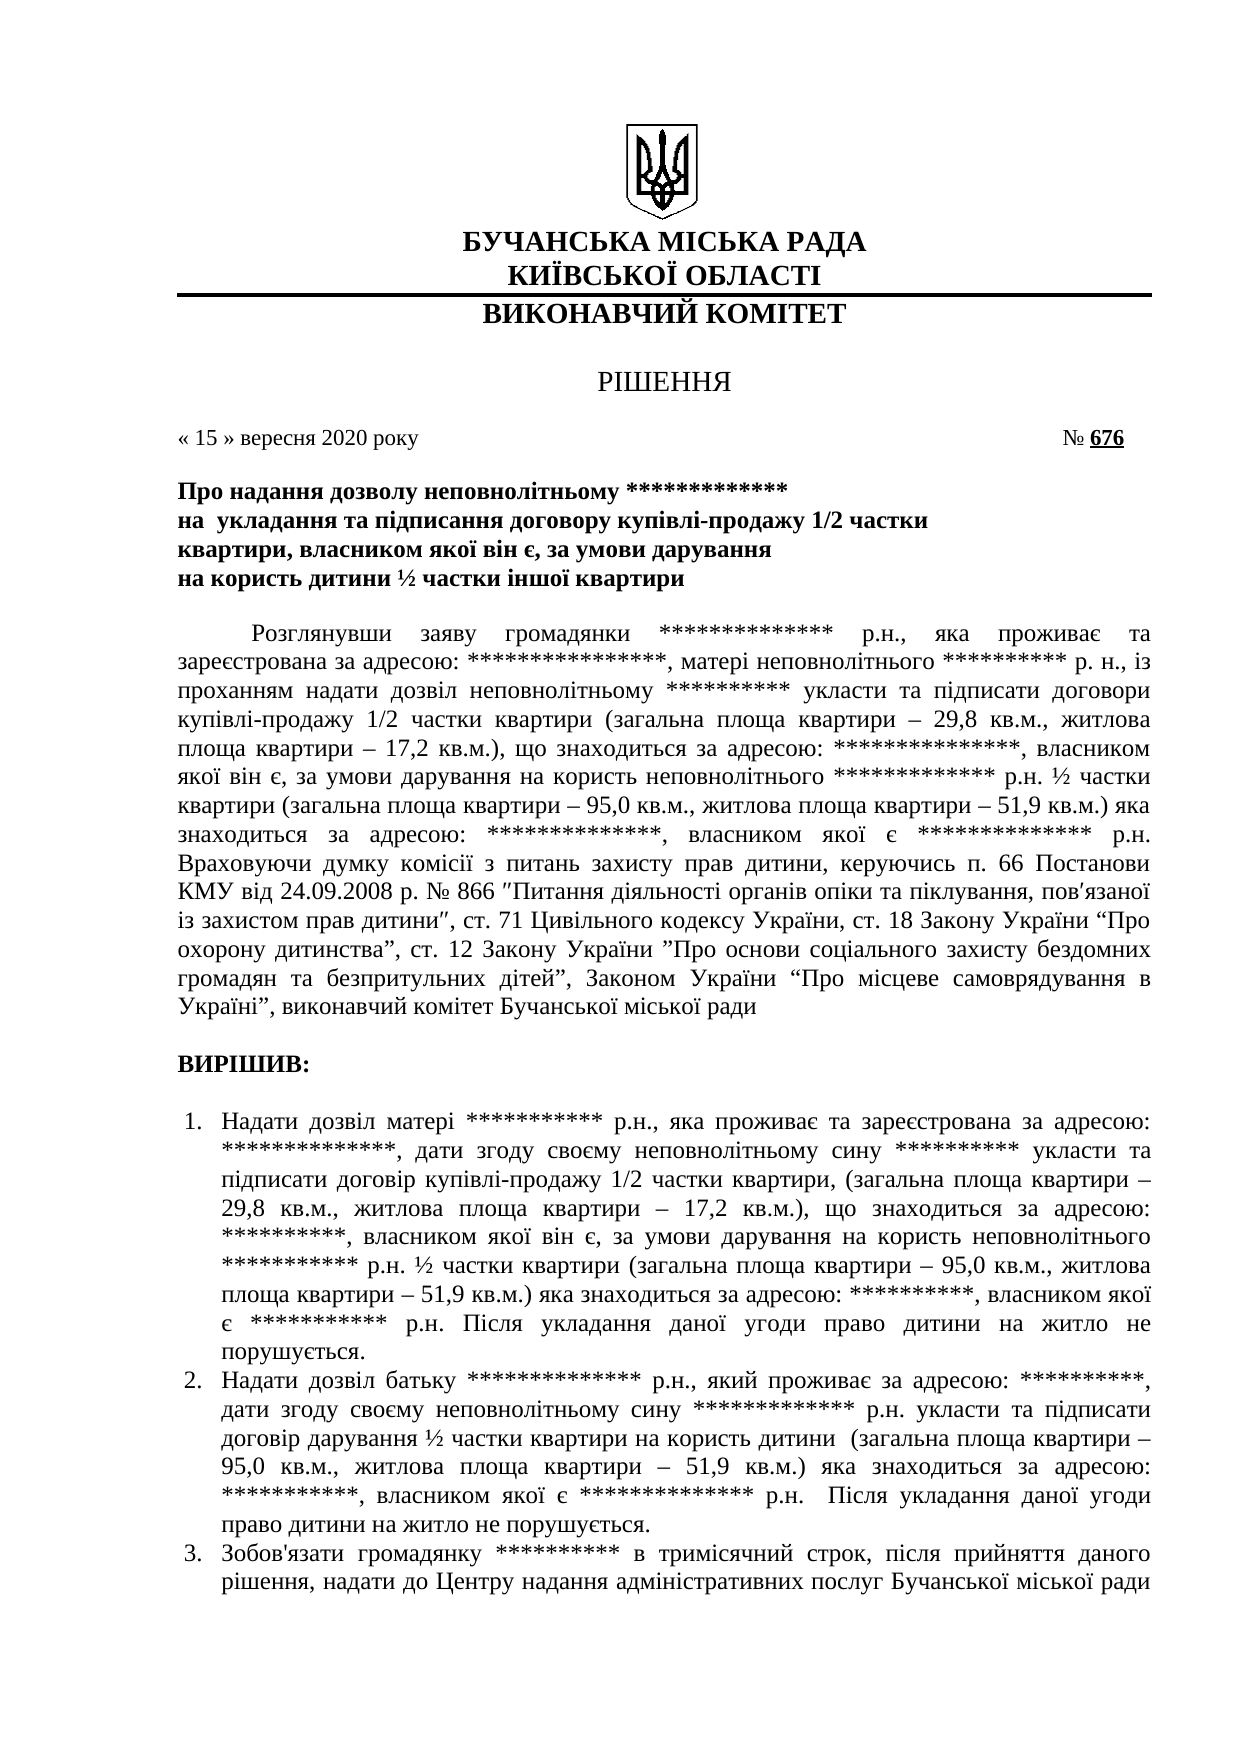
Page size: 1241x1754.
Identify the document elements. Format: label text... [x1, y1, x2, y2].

text квартири, власником якої він є, за умови дарування [177, 534, 1152, 563]
text РІШЕННЯ [177, 364, 1152, 397]
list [183, 1538, 1152, 1595]
text на користь дитини ½ частки іншої квартири [177, 563, 1152, 591]
text на укладання та підписання договору купівлі-продажу 1/2 частки [177, 505, 1152, 534]
text БУЧАНСЬКА МІСЬКА РАДА [177, 224, 1152, 258]
text Про надання дозволу неповнолітньому ************* [177, 476, 1152, 505]
list Надати дозвіл батьку ************** р.н., який проживає за адресою: **********, дати згоду своєму неповнолітньому сину ************* р.н. укласти та підписати договір дарування ½ частки квартири на користь дитини (загальна площа квартири – 95,0 кв.м., житлова площа квартири – 51,9 кв.м.) яка знаходиться за адресою: ***********, власником якої є ************** р.н. Після укладання даної угоди право дитини на житло не порушується. [183, 1365, 1152, 1538]
text « 15 » вересня 2020 року № 676 [177, 424, 1152, 450]
text ВИРІШИВ: [177, 1049, 1152, 1078]
text Розглянувши заяву громадянки ************** р.н., яка проживає та зареєстрована за адресою: ****************, матері неповнолітнього ********** р. н., із проханням надати дозвіл неповнолітньому ********** укласти та підписати договори купівлі-продажу 1/2 частки квартири (загальна площа квартири – 29,8 кв.м., житлова площа квартири – 17,2 кв.м.), що знаходиться за адресою: ***************, власником якої він є, за умови дарування на користь неповнолітнього ************* р.н. ½ частки квартири (загальна площа квартири – 95,0 кв.м., житлова площа квартири – 51,9 кв.м.) яка знаходиться за адресою: **************, власником якої є ************** р.н. Враховуючи думку комісії з питань захисту прав дитини, керуючись п. 66 Постанови КМУ від 24.09.2008 р. № 866 ″Питання діяльності органів опіки та піклування, пов′язаної із захистом прав дитини″, ст. 71 Цивільного кодексу України, ст. 18 Закону України “Про охорону дитинства”, ст. 12 Закону України ”Про основи соціального захисту бездомних громадян та безпритульних дітей”, Законом України “Про місцеве самоврядування в Україні”, виконавчий комітет Бучанської міської ради [177, 618, 1152, 1020]
list Надати дозвіл матері *********** р.н., яка проживає та зареєстрована за адресою: **************, дати згоду своєму неповнолітньому сину ********** укласти та підписати договір купівлі-продажу 1/2 частки квартири, (загальна площа квартири – 29,8 кв.м., житлова площа квартири – 17,2 кв.м.), що знаходиться за адресою: **********, власником якої він є, за умови дарування на користь неповнолітнього *********** р.н. ½ частки квартири (загальна площа квартири – 95,0 кв.м., житлова площа квартири – 51,9 кв.м.) яка знаходиться за адресою: **********, власником якої є *********** р.н. Після укладання даної угоди право дитини на житло не порушується. [183, 1106, 1152, 1365]
text ВИКОНАВЧИЙ КОМІТЕТ [177, 297, 1152, 330]
text КИЇВСЬКОЇ ОБЛАСТІ [177, 258, 1152, 293]
